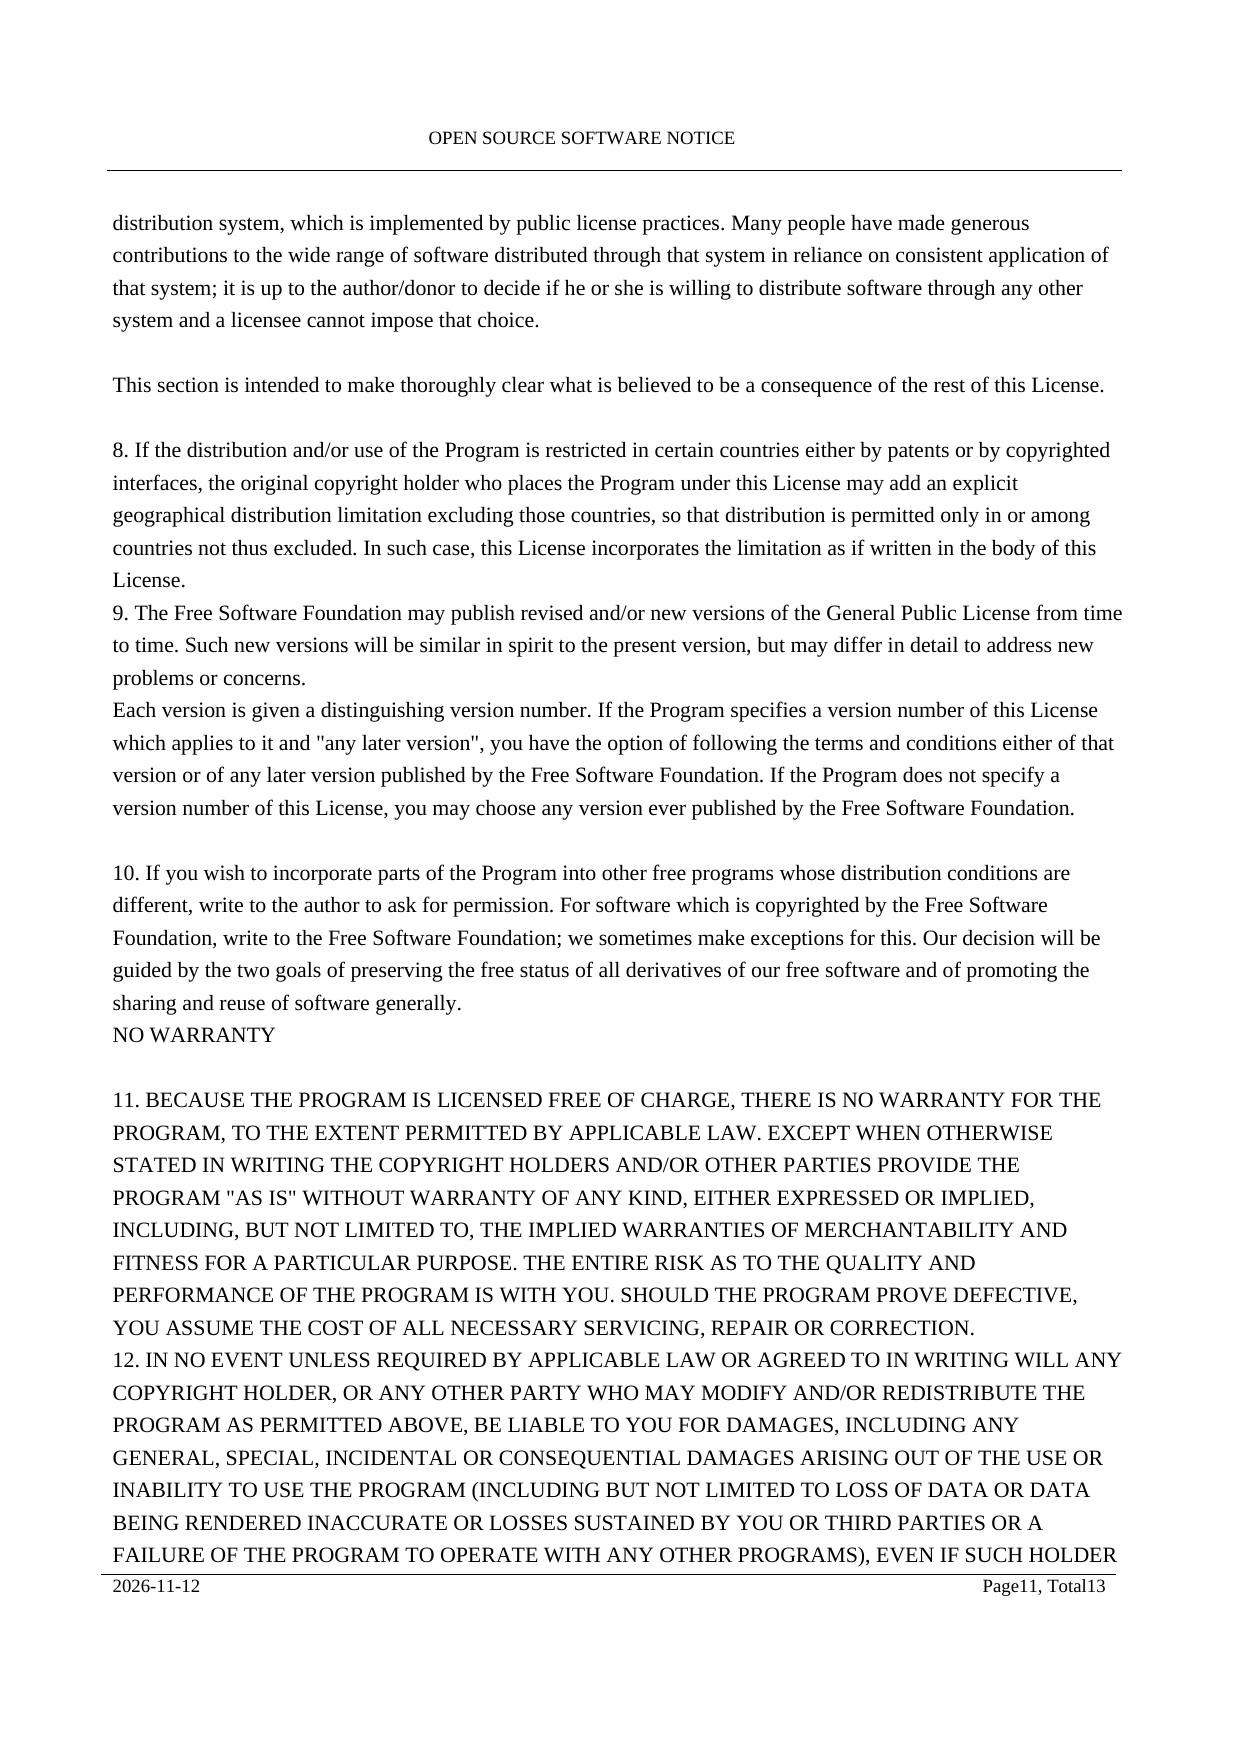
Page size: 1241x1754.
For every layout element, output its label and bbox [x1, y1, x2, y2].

text [112, 206, 1128, 1571]
